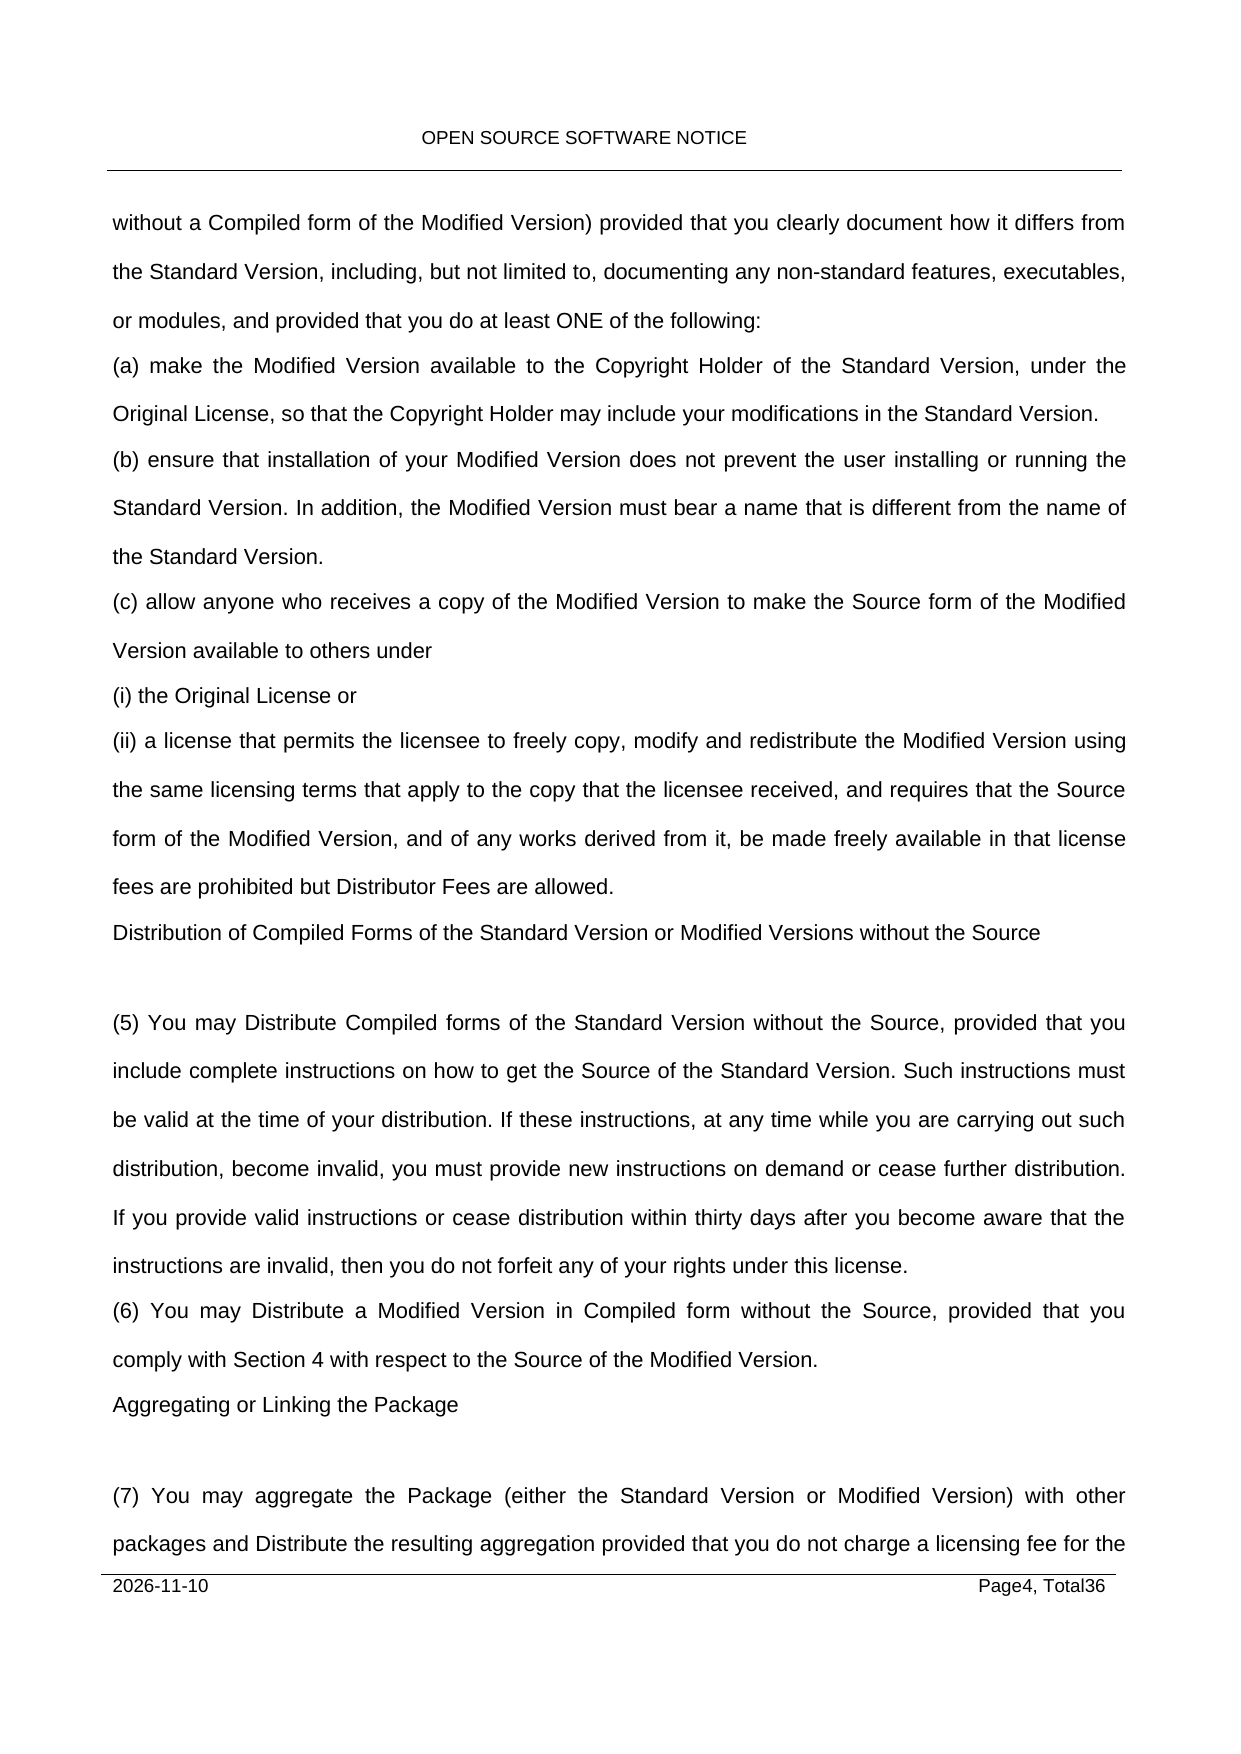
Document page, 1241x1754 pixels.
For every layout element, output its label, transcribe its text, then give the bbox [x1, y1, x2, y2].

text (5) You may Distribute Compiled forms of the Standard Version without the Source, provided that you include complete instructions on how to get the Source of the Standard Version. Such instructions must be valid at the time of your distribution. If these instructions, at any time while you are carrying out such distribution, become invalid, you must provide new instructions on demand or cease further distribution. If you provide valid instructions or cease distribution within thirty days after you become aware that the instructions are invalid, then you do not forfeit any of your rights under this license. [112, 1006, 1128, 1282]
text (a) make the Modified Version available to the Copyright Holder of the Standard Version, under the Original License, so that the Copyright Holder may include your modifications in the Standard Version. [112, 349, 1128, 430]
text Aggregating or Linking the Package [112, 1389, 1128, 1421]
text (b) ensure that installation of your Modified Version does not prevent the user installing or running the Standard Version. In addition, the Modified Version must bear a name that is different from the name of the Standard Version. [112, 443, 1128, 573]
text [112, 1479, 1128, 1560]
text Distribution of Compiled Forms of the Standard Version or Modified Versions without the Source [112, 916, 1128, 948]
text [112, 206, 1128, 336]
text (i) the Original License or [112, 679, 1128, 712]
text (6) You may Distribute a Modified Version in Compiled form without the Source, provided that you comply with Section 4 with respect to the Source of the Modified Version. [112, 1295, 1128, 1376]
text (ii) a license that permits the licensee to freely copy, modify and redistribute the Modified Version using the same licensing terms that apply to the copy that the licensee received, and requires that the Source form of the Modified Version, and of any works derived from it, be made freely available in that license fees are prohibited but Distributor Fees are allowed. [112, 724, 1128, 903]
text (c) allow anyone who receives a copy of the Modified Version to make the Source form of the Modified Version available to others under [112, 585, 1128, 667]
